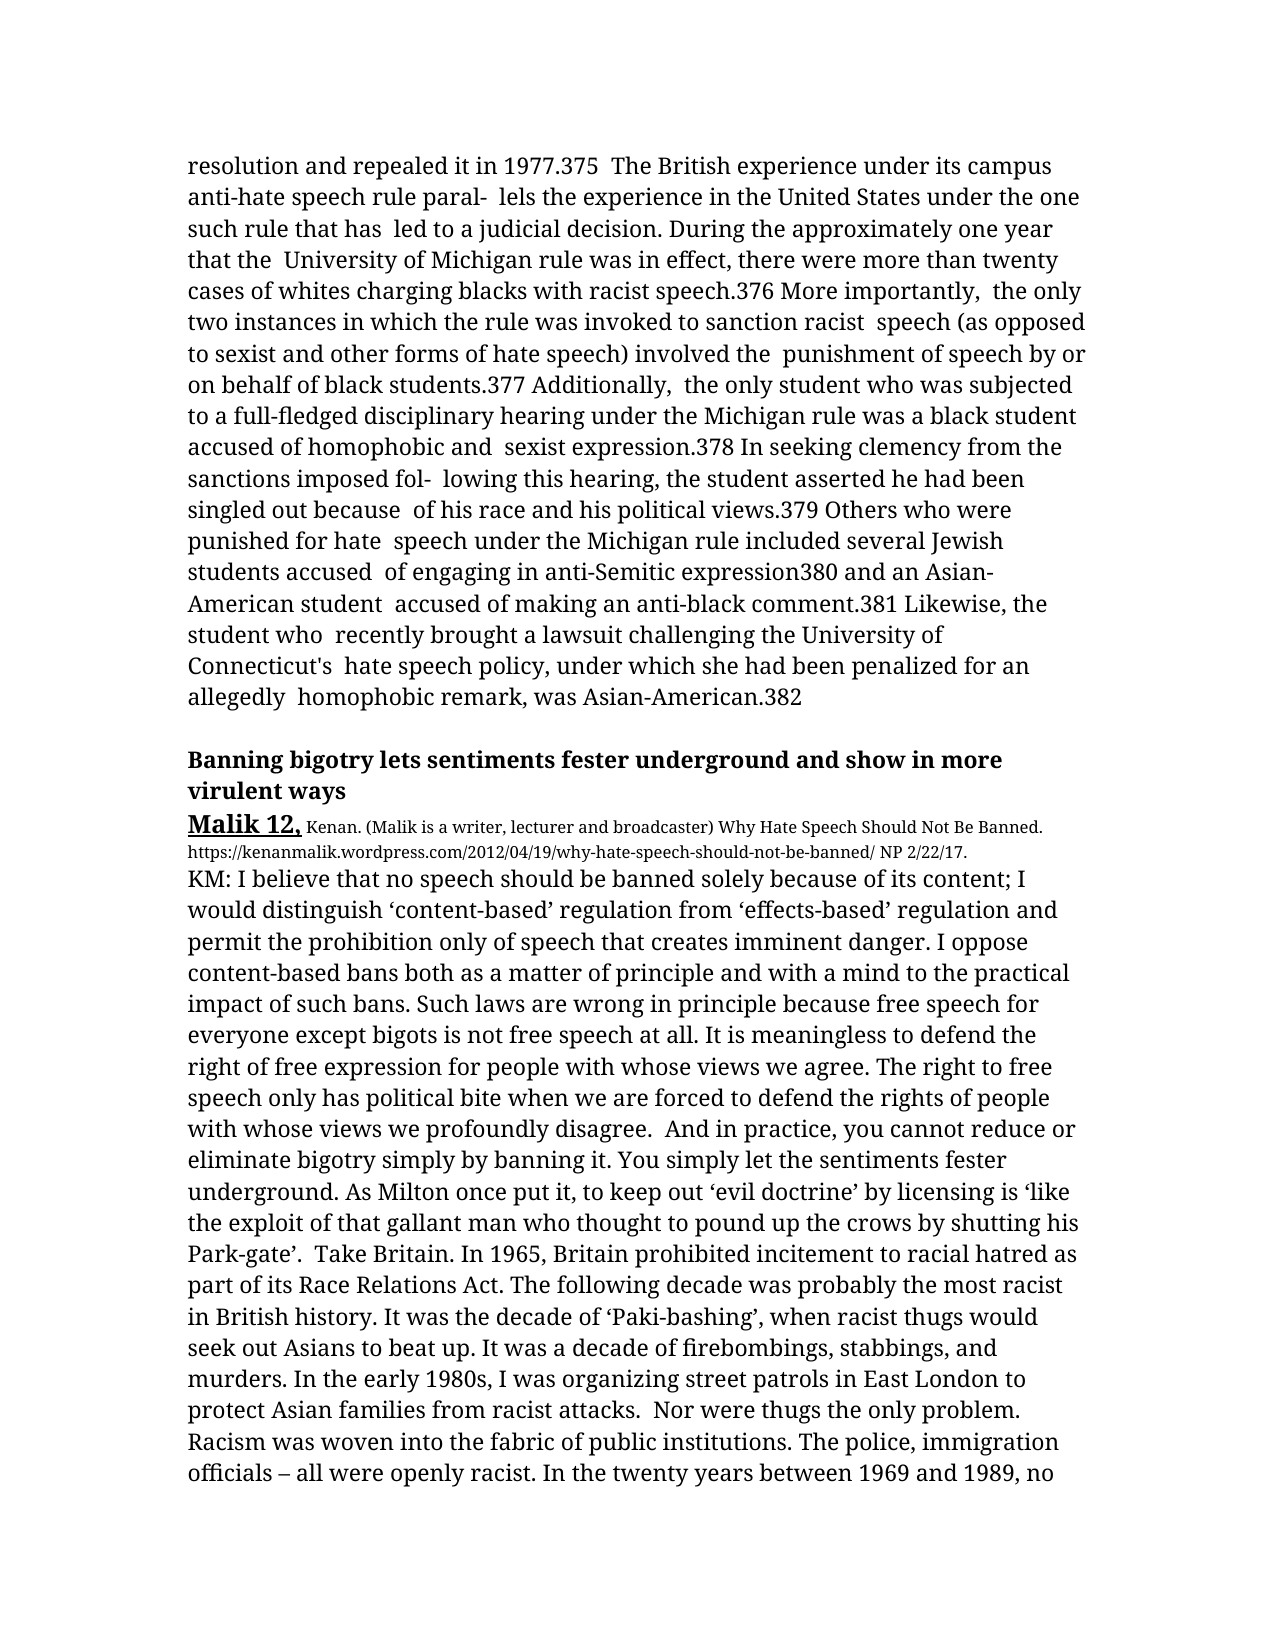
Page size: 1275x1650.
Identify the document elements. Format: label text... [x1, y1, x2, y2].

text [187, 863, 1087, 1488]
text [187, 150, 1087, 712]
text Malik 12, Kenan. (Malik is a writer, lecturer and broadcaster) Why Hate Speech Should Not Be Banned. https://kenanmalik.wordpress.com/2012/04/19/why-hate-speech-should-not-be-banned/ NP 2/22/17. [187, 806, 1087, 863]
subtitle Banning bigotry lets sentiments fester underground and show in more virulent ways [187, 744, 1087, 806]
